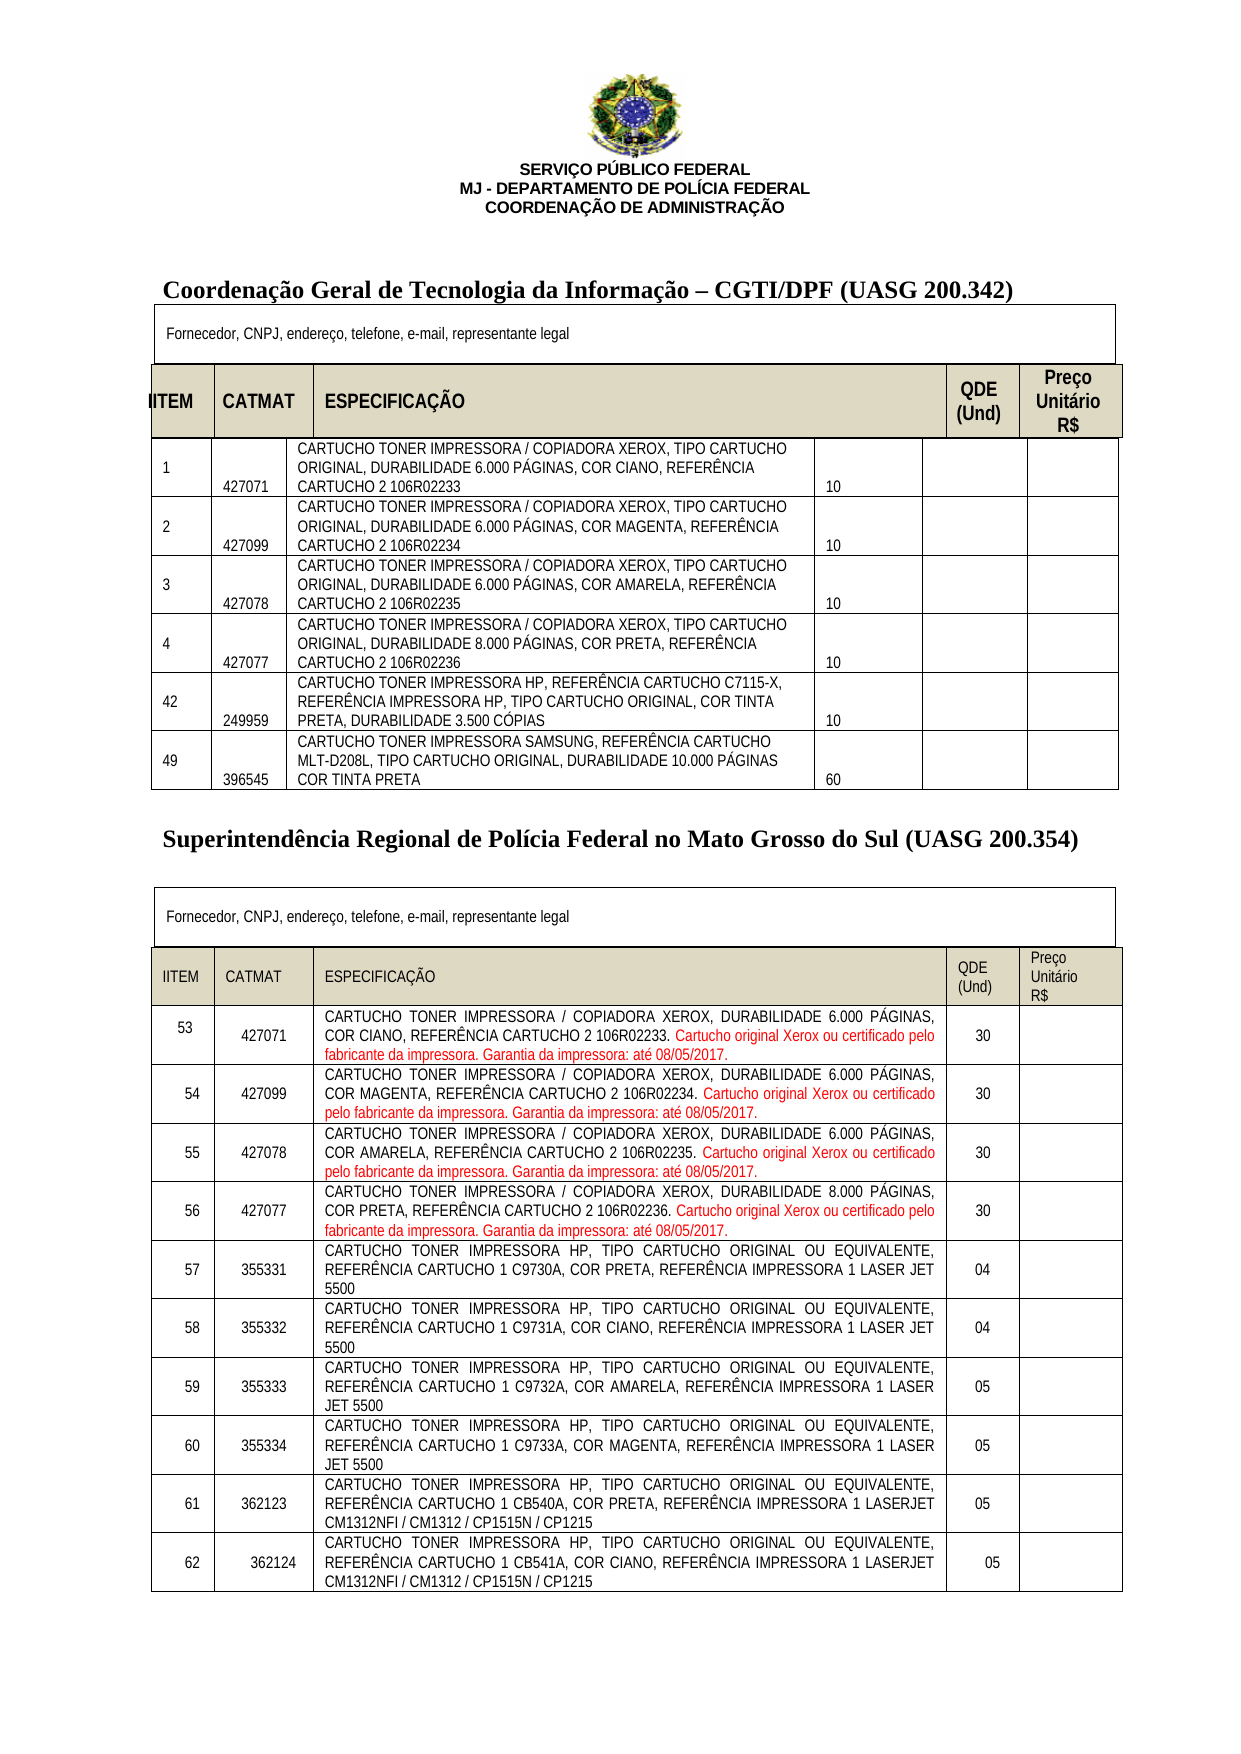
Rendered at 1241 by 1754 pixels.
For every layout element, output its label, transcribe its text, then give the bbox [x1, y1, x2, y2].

table_header IITEM [152, 948, 214, 1005]
table_cell 355333 [215, 1358, 313, 1415]
text Superintendência Regional de Polícia Federal no Mato Grosso do Sul (UASG 200.354) [162, 824, 1107, 853]
table_cell [923, 614, 1027, 672]
table_header Fornecedor, CNPJ, endereço, telefone, e-mail, representante legal [155, 305, 1115, 363]
table_cell CARTUCHO TONER IMPRESSORA HP, TIPO CARTUCHO ORIGINAL OU EQUIVALENTE, REFERÊNCIA CARTUCHO 1 C9732A, COR AMARELA, REFERÊNCIA IMPRESSORA 1 LASER JET 5500 [314, 1358, 946, 1415]
table_cell 427078 [212, 556, 286, 613]
table_cell CARTUCHO TONER IMPRESSORA / COPIADORA XEROX, DURABILIDADE 8.000 PÁGINAS, COR PRETA, REFERÊNCIA CARTUCHO 2 106R02236. Cartucho original Xerox ou certificado pelo fabricante da impressora. Garantia da impressora: até 08/05/2017. [314, 1182, 946, 1239]
table_cell [1020, 1124, 1122, 1181]
table_cell [923, 556, 1027, 613]
table_header 1 [152, 439, 211, 496]
table_cell CARTUCHO TONER IMPRESSORA / COPIADORA XEROX, DURABILIDADE 6.000 PÁGINAS, COR MAGENTA, REFERÊNCIA CARTUCHO 2 106R02234. Cartucho original Xerox ou certificado pelo fabricante da impressora. Garantia da impressora: até 08/05/2017. [314, 1065, 946, 1122]
table_cell 30 [947, 1124, 1019, 1181]
table_cell 04 [947, 1241, 1019, 1298]
table_cell CARTUCHO TONER IMPRESSORA HP, TIPO CARTUCHO ORIGINAL OU EQUIVALENTE, REFERÊNCIA CARTUCHO 1 C9733A, COR MAGENTA, REFERÊNCIA IMPRESSORA 1 LASER JET 5500 [314, 1416, 946, 1474]
table_header Preço Unitário R$ [1020, 948, 1122, 1005]
table_cell [1020, 1475, 1122, 1532]
table_header CARTUCHO TONER IMPRESSORA / COPIADORA XEROX, TIPO CARTUCHO ORIGINAL, DURABILIDADE 6.000 PÁGINAS, COR CIANO, REFERÊNCIA CARTUCHO 2 106R02233 [287, 439, 814, 496]
table_header Fornecedor, CNPJ, endereço, telefone, e-mail, representante legal [155, 888, 1115, 946]
table_cell [1020, 1182, 1122, 1239]
table_cell CARTUCHO TONER IMPRESSORA / COPIADORA XEROX, TIPO CARTUCHO ORIGINAL, DURABILIDADE 6.000 PÁGINAS, COR AMARELA, REFERÊNCIA CARTUCHO 2 106R02235 [287, 556, 814, 613]
table_cell 396545 [212, 731, 286, 789]
table_cell 59 [152, 1358, 214, 1415]
table_cell 3 [152, 556, 211, 613]
table_header ESPECIFICAÇÃO [314, 365, 946, 437]
table_cell 53 [152, 1006, 214, 1064]
table_header 427071 [212, 439, 286, 496]
table_header QDE (Und) [947, 365, 1019, 437]
table_cell 427077 [212, 614, 286, 672]
table_cell [1020, 1241, 1122, 1298]
table_cell [1028, 731, 1118, 789]
table_cell [1020, 1065, 1122, 1122]
table_cell 4 [152, 614, 211, 672]
table_cell 427077 [215, 1182, 313, 1239]
table_cell 60 [815, 731, 922, 789]
table_cell [1020, 1533, 1122, 1591]
table_cell [1020, 1006, 1122, 1064]
table_cell 05 [947, 1533, 1019, 1591]
table_cell 54 [152, 1065, 214, 1122]
table_cell 62 [152, 1533, 214, 1591]
table_cell 57 [152, 1241, 214, 1298]
table_cell 362123 [215, 1475, 313, 1532]
table_cell 60 [152, 1416, 214, 1474]
table_cell CARTUCHO TONER IMPRESSORA HP, TIPO CARTUCHO ORIGINAL OU EQUIVALENTE, REFERÊNCIA CARTUCHO 1 C9731A, COR CIANO, REFERÊNCIA IMPRESSORA 1 LASER JET 5500 [314, 1299, 946, 1357]
table_cell [1028, 673, 1118, 730]
table_cell [923, 731, 1027, 789]
table_cell 42 [152, 673, 211, 730]
table_header [923, 439, 1027, 496]
table_cell 249959 [212, 673, 286, 730]
text Coordenação Geral de Tecnologia da Informação – CGTI/DPF (UASG 200.342) [162, 275, 1107, 303]
table_cell [923, 673, 1027, 730]
table_cell [1020, 1358, 1122, 1415]
table_header 10 [815, 439, 922, 496]
table_cell 355331 [215, 1241, 313, 1298]
table_cell 10 [815, 673, 922, 730]
table_cell [1020, 1416, 1122, 1474]
table_cell 58 [152, 1299, 214, 1357]
table_cell 10 [815, 614, 922, 672]
table_cell 427071 [215, 1006, 313, 1064]
table_cell 56 [152, 1182, 214, 1239]
table_cell 355334 [215, 1416, 313, 1474]
table_header QDE (Und) [947, 948, 1019, 1005]
table_header CATMAT [215, 948, 313, 1005]
table_cell CARTUCHO TONER IMPRESSORA / COPIADORA XEROX, TIPO CARTUCHO ORIGINAL, DURABILIDADE 6.000 PÁGINAS, COR MAGENTA, REFERÊNCIA CARTUCHO 2 106R02234 [287, 497, 814, 555]
table_cell 04 [947, 1299, 1019, 1357]
table_cell [1028, 497, 1118, 555]
table_cell CARTUCHO TONER IMPRESSORA HP, TIPO CARTUCHO ORIGINAL OU EQUIVALENTE, REFERÊNCIA CARTUCHO 1 C9730A, COR PRETA, REFERÊNCIA IMPRESSORA 1 LASER JET 5500 [314, 1241, 946, 1298]
table_cell 55 [152, 1124, 214, 1181]
table_cell [1028, 556, 1118, 613]
table_cell 30 [947, 1065, 1019, 1122]
table_cell CARTUCHO TONER IMPRESSORA HP, REFERÊNCIA CARTUCHO C7115-X, REFERÊNCIA IMPRESSORA HP, TIPO CARTUCHO ORIGINAL, COR TINTA PRETA, DURABILIDADE 3.500 CÓPIAS [287, 673, 814, 730]
table_cell 30 [947, 1006, 1019, 1064]
table_header [1028, 439, 1118, 496]
table_cell [1020, 1299, 1122, 1357]
table_cell 427099 [212, 497, 286, 555]
table_cell CARTUCHO TONER IMPRESSORA SAMSUNG, REFERÊNCIA CARTUCHO MLT-D208L, TIPO CARTUCHO ORIGINAL, DURABILIDADE 10.000 PÁGINAS COR TINTA PRETA [287, 731, 814, 789]
table_cell [1028, 614, 1118, 672]
table_cell 49 [152, 731, 211, 789]
table_cell 2 [152, 497, 211, 555]
table_cell 30 [947, 1182, 1019, 1239]
table_cell 10 [815, 497, 922, 555]
table_cell CARTUCHO TONER IMPRESSORA / COPIADORA XEROX, DURABILIDADE 6.000 PÁGINAS, COR CIANO, REFERÊNCIA CARTUCHO 2 106R02233. Cartucho original Xerox ou certificado pelo fabricante da impressora. Garantia da impressora: até 08/05/2017. [314, 1006, 946, 1064]
table_cell 427099 [215, 1065, 313, 1122]
table_cell 427078 [215, 1124, 313, 1181]
table_cell CARTUCHO TONER IMPRESSORA HP, TIPO CARTUCHO ORIGINAL OU EQUIVALENTE, REFERÊNCIA CARTUCHO 1 CB540A, COR PRETA, REFERÊNCIA IMPRESSORA 1 LASERJET CM1312NFI / CM1312 / CP1515N / CP1215 [314, 1475, 946, 1532]
table_cell 05 [947, 1475, 1019, 1532]
table_header CATMAT [215, 365, 313, 437]
table_cell CARTUCHO TONER IMPRESSORA / COPIADORA XEROX, DURABILIDADE 6.000 PÁGINAS, COR AMARELA, REFERÊNCIA CARTUCHO 2 106R02235. Cartucho original Xerox ou certificado pelo fabricante da impressora. Garantia da impressora: até 08/05/2017. [314, 1124, 946, 1181]
table_header ESPECIFICAÇÃO [314, 948, 946, 1005]
table_cell 61 [152, 1475, 214, 1532]
table_header Preço Unitário R$ [1020, 365, 1122, 437]
table_cell 05 [947, 1416, 1019, 1474]
table_cell CARTUCHO TONER IMPRESSORA HP, TIPO CARTUCHO ORIGINAL OU EQUIVALENTE, REFERÊNCIA CARTUCHO 1 CB541A, COR CIANO, REFERÊNCIA IMPRESSORA 1 LASERJET CM1312NFI / CM1312 / CP1515N / CP1215 [314, 1533, 946, 1591]
table_cell CARTUCHO TONER IMPRESSORA / COPIADORA XEROX, TIPO CARTUCHO ORIGINAL, DURABILIDADE 8.000 PÁGINAS, COR PRETA, REFERÊNCIA CARTUCHO 2 106R02236 [287, 614, 814, 672]
table_cell 10 [815, 556, 922, 613]
table_cell [923, 497, 1027, 555]
table_header IITEM [152, 365, 214, 437]
table_cell 362124 [215, 1533, 313, 1591]
table_cell 05 [947, 1358, 1019, 1415]
table_cell 355332 [215, 1299, 313, 1357]
